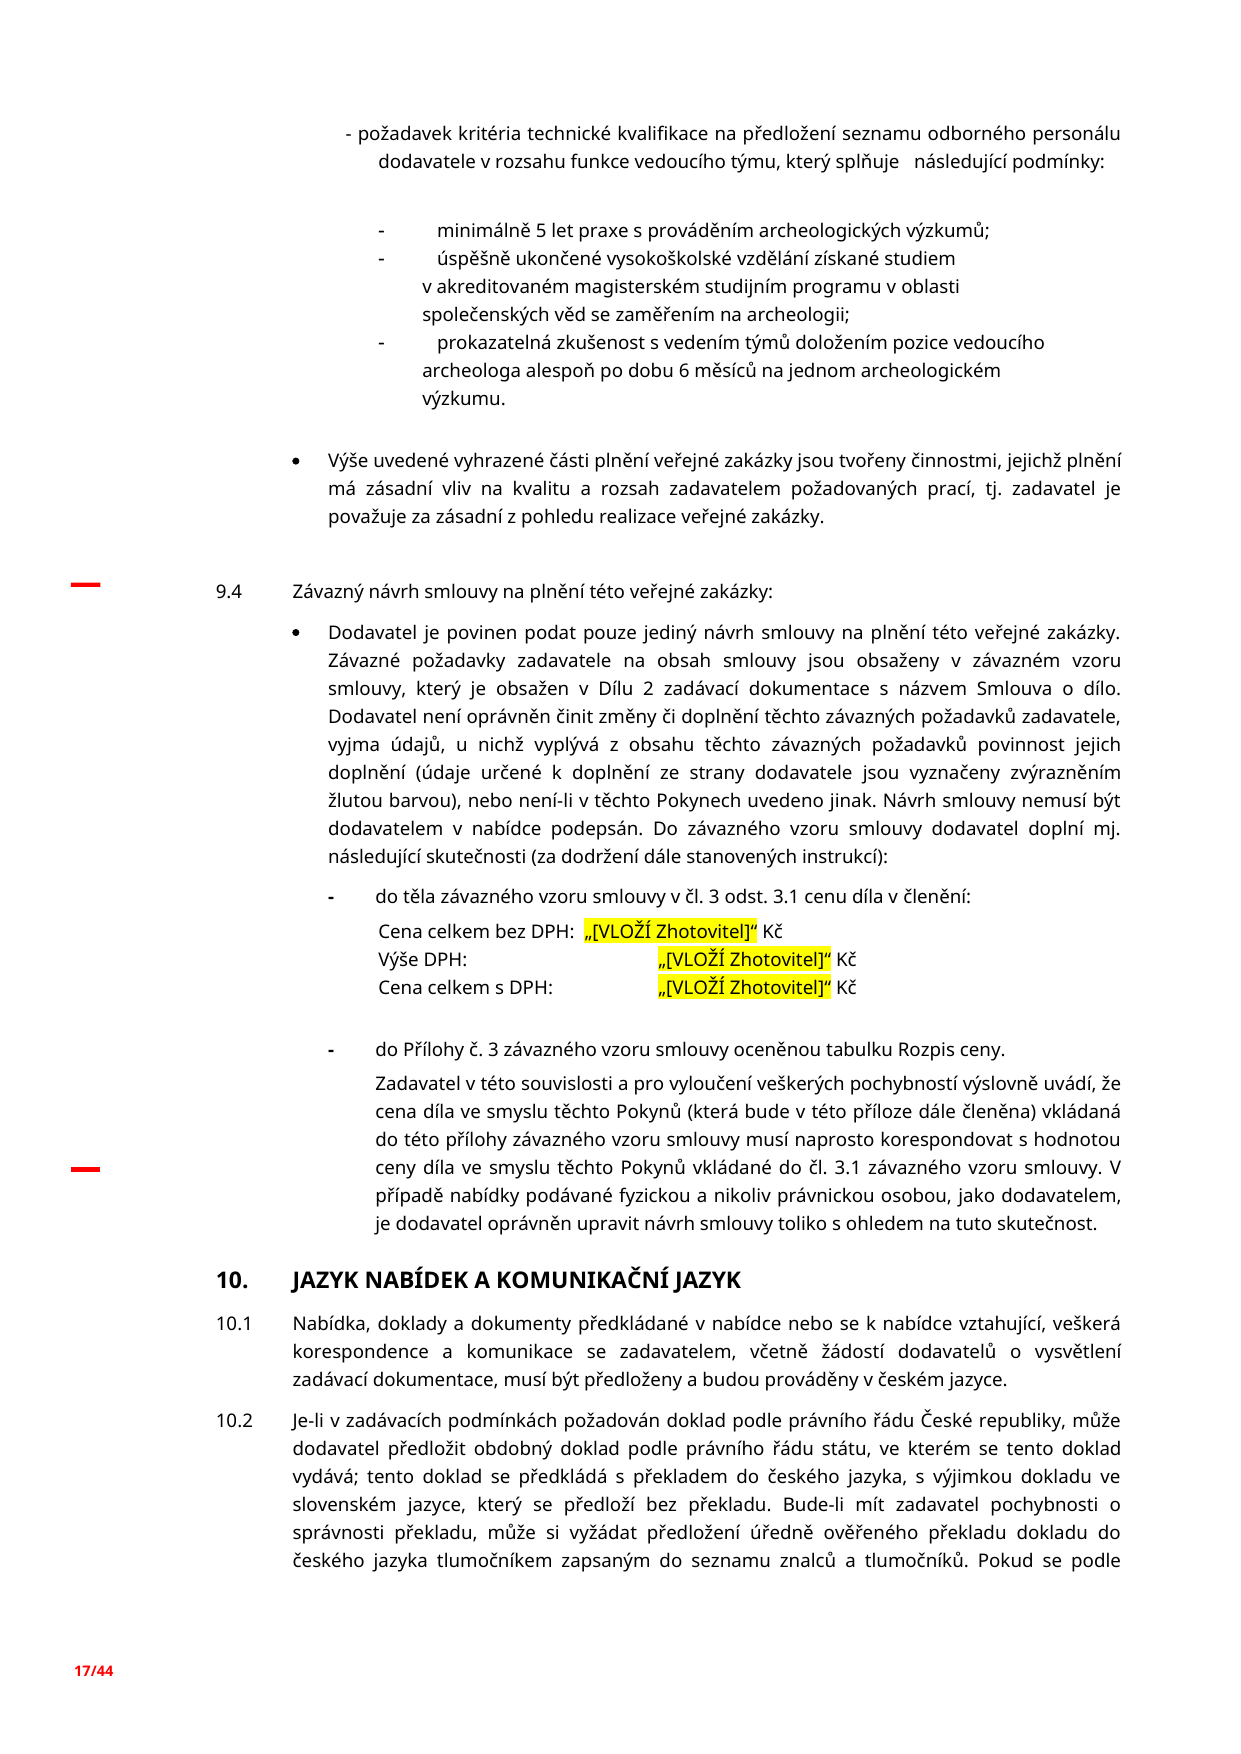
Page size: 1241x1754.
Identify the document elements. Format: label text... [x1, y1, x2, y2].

list úspěšně ukončené vysokoškolské vzdělání získané studiem [378, 245, 1122, 271]
text v akreditovaném magisterském studijním programu v oblasti [378, 273, 1122, 299]
list Cena celkem bez DPH: „[VLOŽÍ Zhotovitel]“ Kč [757, 918, 1122, 943]
text společenských věd se zaměřením na archeologii; [378, 301, 1122, 327]
text JAZYK NABÍDEK A KOMUNIKAČNÍ JAZYK [216, 1264, 1122, 1295]
list Výše DPH: „[VLOŽÍ Zhotovitel]“ Kč [292, 946, 658, 971]
text do Přílohy č. 3 závazného vzoru smlouvy oceněnou tabulku Rozpis ceny. [328, 1036, 1122, 1062]
text Dodavatel je povinen podat pouze jediný návrh smlouvy na plnění této veřejné zakázky. Závazné požadavky zadavatele na obsah smlouvy jsou obsaženy v závazném vzoru smlouvy, který je obsažen v Dílu 2 zadávací dokumentace s názvem Smlouva o dílo. Dodavatel není oprávněn činit změny či doplnění těchto závazných požadavků zadavatele, vyjma údajů, u nichž vyplývá z obsahu těchto závazných požadavků povinnost jejich doplnění (údaje určené k doplnění ze strany dodavatele jsou vyznačeny zvýrazněním žlutou barvou), nebo není-li v těchto Pokynech uvedeno jinak. Návrh smlouvy nemusí být dodavatelem v nabídce podepsán. Do závazného vzoru smlouvy dodavatel doplní mj. následující skutečnosti (za dodržení dále stanovených instrukcí): [292, 619, 1122, 869]
list Cena celkem bez DPH: „[VLOŽÍ Zhotovitel]“ Kč [292, 918, 584, 943]
list výzkumu. [378, 385, 1122, 411]
text Nabídka, doklady a dokumenty předkládané v nabídce nebo se k nabídce vztahující, veškerá korespondence a komunikace se zadavatelem, včetně žádostí dodavatelů o vysvětlení zadávací dokumentace, musí být předloženy a budou prováděny v českém jazyce. [216, 1311, 1122, 1392]
list archeologa alespoň po dobu 6 měsíců na jednom archeologickém [378, 357, 1122, 383]
text Závazný návrh smlouvy na plnění této veřejné zakázky: [216, 578, 1122, 604]
list - požadavek kritéria technické kvalifikace na předložení seznamu odborného personálu dodavatele v rozsahu funkce vedoucího týmu, který splňuje následující podmínky: [260, 121, 1122, 174]
text Výše uvedené vyhrazené části plnění veřejné zakázky jsou tvořeny činnostmi, jejichž plnění má zásadní vliv na kvalitu a rozsah zadavatelem požadovaných prací, tj. zadavatel je považuje za zásadní z pohledu realizace veřejné zakázky. [292, 448, 1122, 529]
list prokazatelná zkušenost s vedením týmů doložením pozice vedoucího [378, 329, 1122, 355]
text do těla závazného vzoru smlouvy v čl. 3 odst. 3.1 cenu díla v členění: [328, 884, 1122, 909]
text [216, 1407, 1122, 1573]
list Cena celkem s DPH: „[VLOŽÍ Zhotovitel]“ Kč [831, 974, 1122, 999]
list minimálně 5 let praxe s prováděním archeologických výzkumů; [378, 217, 1122, 243]
list Cena celkem s DPH: „[VLOŽÍ Zhotovitel]“ Kč [292, 974, 658, 999]
list Výše DPH: „[VLOŽÍ Zhotovitel]“ Kč [831, 946, 1122, 971]
list Zadavatel v této souvislosti a pro vyloučení veškerých pochybností výslovně uvádí, že cena díla ve smyslu těchto Pokynů (která bude v této příloze dále členěna) vkládaná do této přílohy závazného vzoru smlouvy musí naprosto korespondovat s hodnotou ceny díla ve smyslu těchto Pokynů vkládané do čl. 3.1 závazného vzoru smlouvy. V případě nabídky podávané fyzickou a nikoliv právnickou osobou, jako dodavatelem, je dodavatel oprávněn upravit návrh smlouvy toliko s ohledem na tuto skutečnost. [375, 1071, 1122, 1236]
